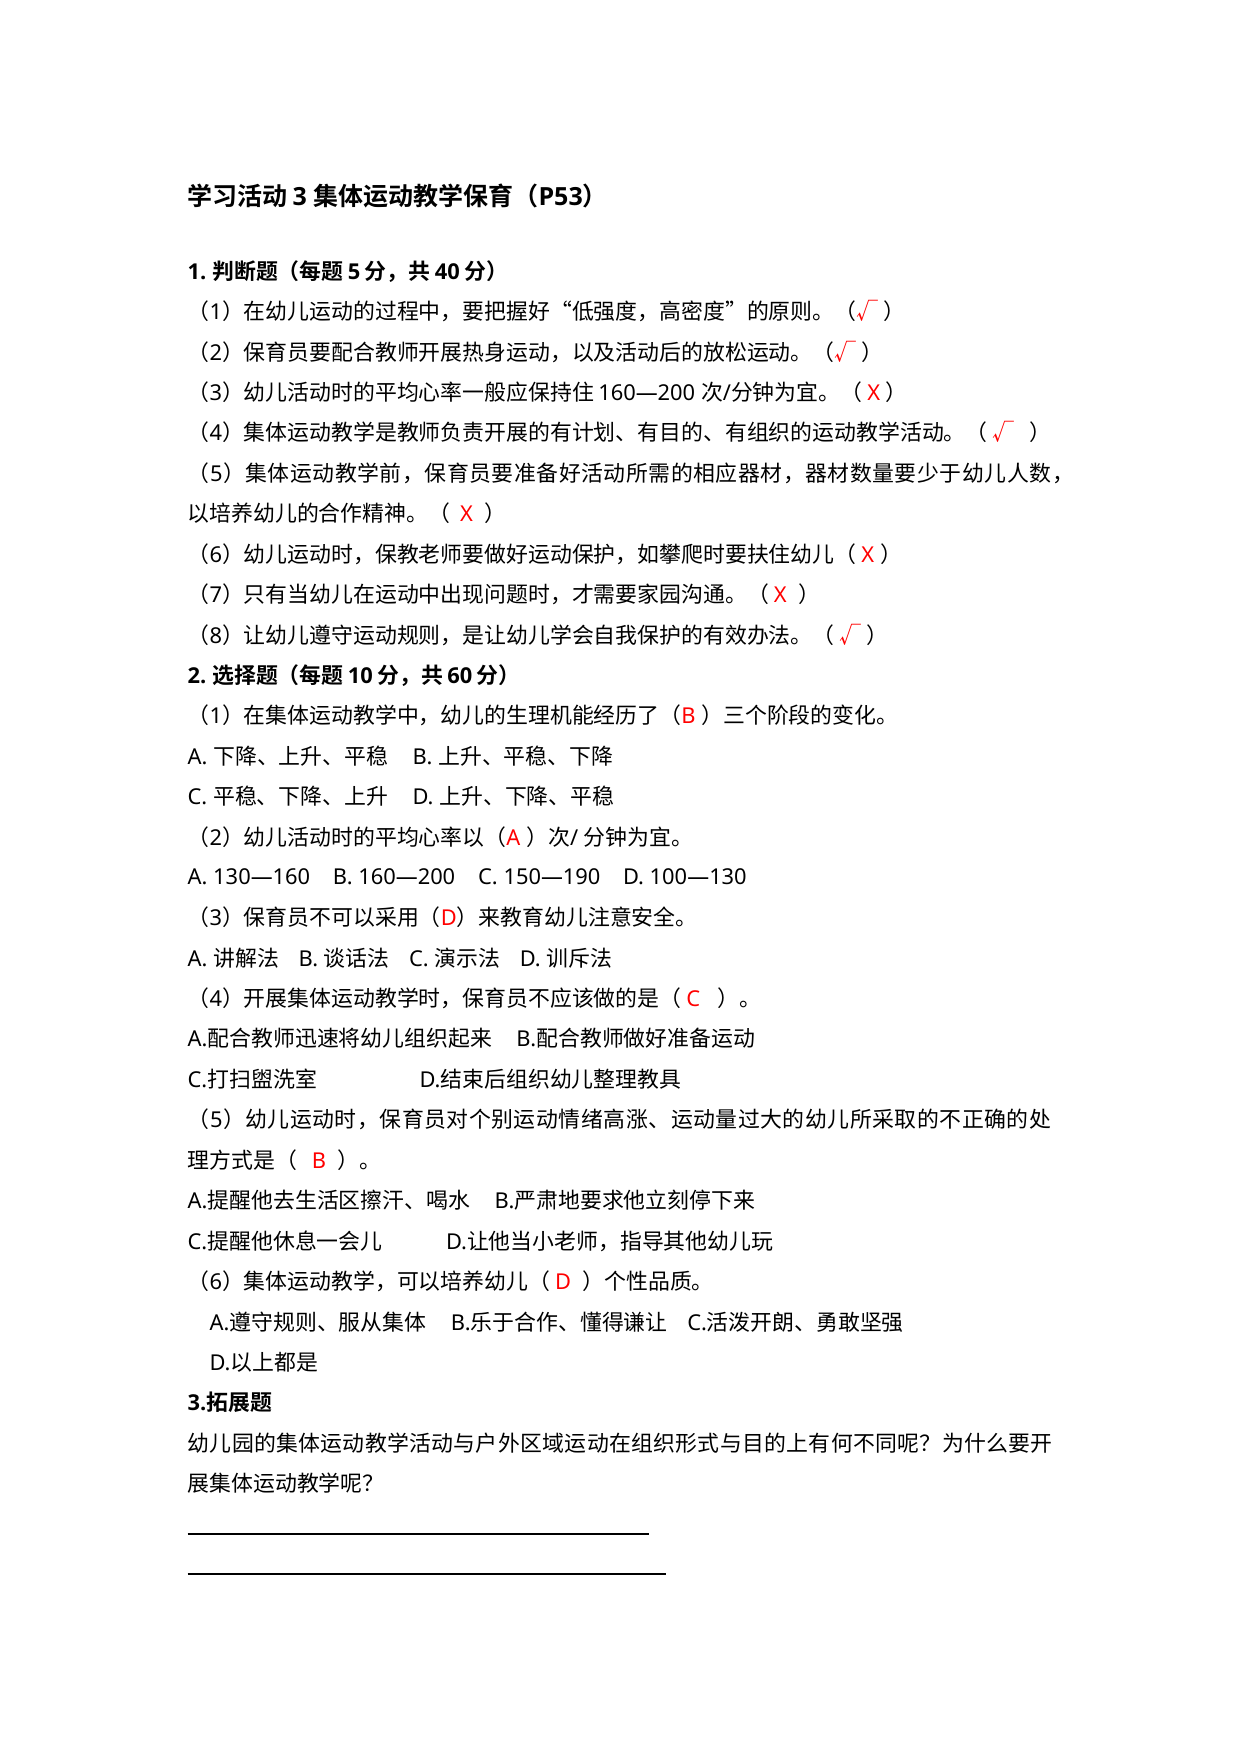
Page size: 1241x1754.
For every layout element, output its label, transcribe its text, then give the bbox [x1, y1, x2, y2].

text （7）只有当幼儿在运动中出现问题时，才需要家园沟通。（ X ） [187, 577, 1053, 609]
text （1）在幼儿运动的过程中，要把握好“低强度，高密度”的原则。（√ ） [187, 294, 1053, 326]
text D.以上都是 [187, 1344, 1053, 1377]
text （5）幼儿运动时，保育员对个别运动情绪高涨、运动量过大的幼儿所采取的不正确的处理方式是（ B ）。 [187, 1102, 1053, 1175]
text （8）让幼儿遵守运动规则，是让幼儿学会自我保护的有效办法。（ √ ） [187, 617, 1053, 650]
text A.配合教师迅速将幼儿组织起来 B.配合教师做好准备运动 [187, 1021, 1053, 1053]
text A. 讲解法 B. 谈话法 C. 演示法 D. 训斥法 [187, 940, 1053, 973]
text （5）集体运动教学前，保育员要准备好活动所需的相应器材，器材数量要少于幼儿人数，以培养幼儿的合作精神。（ X ） [187, 456, 1053, 529]
text 1. 判断题（每题5分，共40分） [187, 253, 1053, 286]
text C. 平稳、下降、上升 D. 上升、下降、平稳 [187, 779, 1053, 812]
text （3）保育员不可以采用（D）来教育幼儿注意安全。 [187, 900, 1053, 932]
text 2. 选择题（每题10分，共60分） [187, 658, 1053, 690]
text （1）在集体运动教学中，幼儿的生理机能经历了（B ）三个阶段的变化。 [187, 698, 1053, 731]
text （6）幼儿运动时，保教老师要做好运动保护，如攀爬时要扶住幼儿（ X ） [187, 537, 1053, 569]
text （4）开展集体运动教学时，保育员不应该做的是（ C ）。 [187, 981, 1053, 1013]
text A. 130—160 B. 160—200 C. 150—190 D. 100—130 [187, 860, 1053, 892]
text 幼儿园的集体运动教学活动与户外区域运动在组织形式与目的上有何不同呢？为什么要开展集体运动教学呢？ [187, 1425, 1053, 1498]
text 3.拓展题 [187, 1385, 1053, 1417]
text A.遵守规则、服从集体 B.乐于合作、懂得谦让 C.活泼开朗、勇敢坚强 [187, 1304, 1053, 1337]
text C.提醒他休息一会儿 D.让他当小老师，指导其他幼儿玩 [187, 1223, 1053, 1256]
text （2）保育员要配合教师开展热身运动，以及活动后的放松运动。（√ ） [187, 334, 1053, 367]
text A.提醒他去生活区擦汗、喝水 B.严肃地要求他立刻停下来 [187, 1183, 1053, 1215]
text （2）幼儿活动时的平均心率以（A ）次/ 分钟为宜。 [187, 819, 1053, 852]
text （3）幼儿活动时的平均心率一般应保持住160—200 次/分钟为宜。（ X ） [187, 375, 1053, 407]
text （4）集体运动教学是教师负责开展的有计划、有目的、有组织的运动教学活动。（ √ ） [187, 415, 1053, 448]
text A. 下降、上升、平稳 B. 上升、平稳、下降 [187, 739, 1053, 771]
text C.打扫盥洗室 D.结束后组织幼儿整理教具 [187, 1061, 1053, 1094]
text （6）集体运动教学，可以培养幼儿（ D ）个性品质。 [187, 1264, 1053, 1296]
subtitle 学习活动3 集体运动教学保育（P53） [187, 162, 1053, 227]
